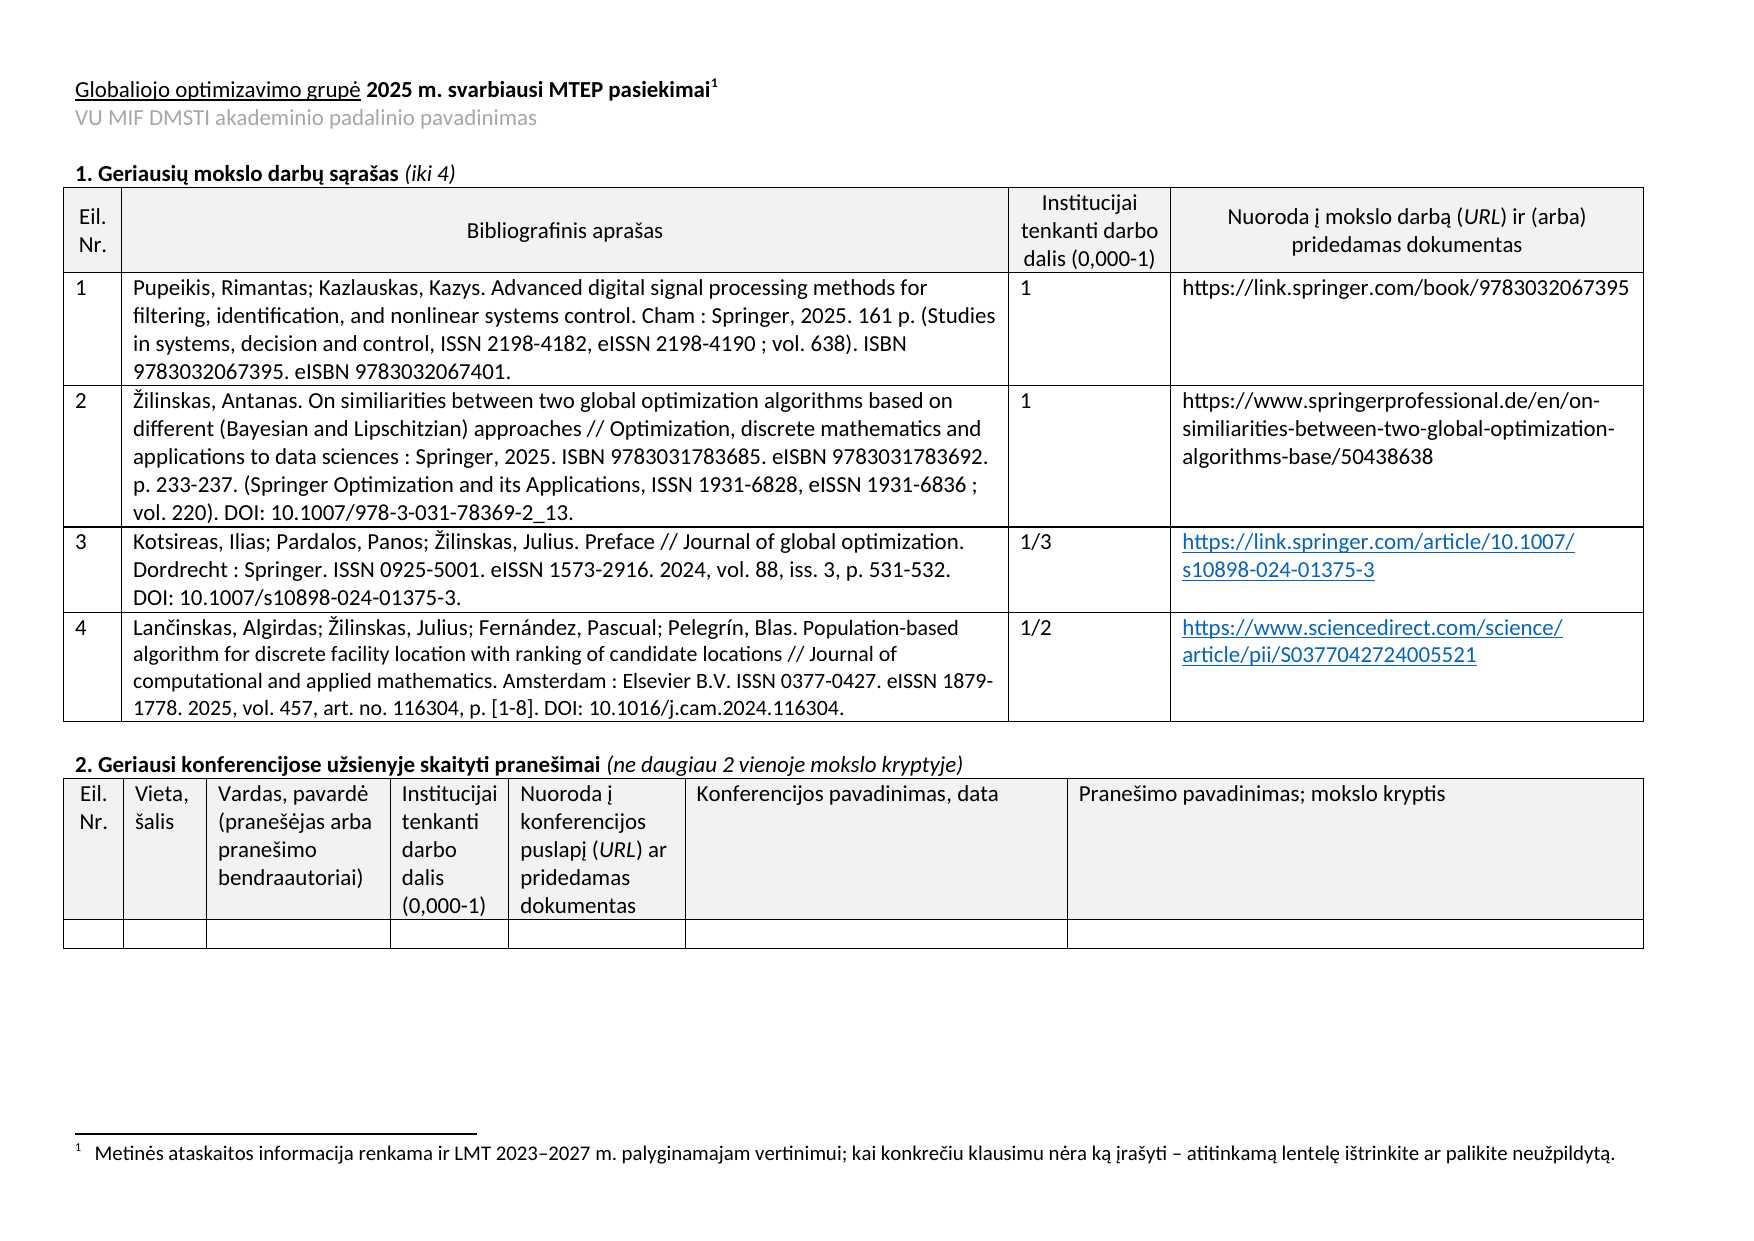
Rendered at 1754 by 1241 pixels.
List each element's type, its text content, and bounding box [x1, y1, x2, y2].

table_cell 1 [64, 273, 121, 385]
table_header Konferencijos pavadinimas, data [686, 779, 1067, 919]
table_header Vardas, pavardė (pranešėjas arba pranešimo bendraautoriai) [207, 779, 390, 919]
table_cell Kotsireas, Ilias; Pardalos, Panos; Žilinskas, Julius. Preface // Journal of global optimization. Dordrecht : Springer. ISSN 0925-5001. eISSN 1573-2916. 2024, vol. 88, iss. 3, p. 531-532. DOI: 10.1007/s10898-024-01375-3. [122, 528, 1008, 612]
table_cell Lančinskas, Algirdas; Žilinskas, Julius; Fernández, Pascual; Pelegrín, Blas. Population-based algorithm for discrete facility location with ranking of candidate locations // Journal of computational and applied mathematics. Amsterdam : Elsevier B.V. ISSN 0377-0427. eISSN 1879-1778. 2025, vol. 457, art. no. 116304, p. [1-8]. DOI: 10.1016/j.cam.2024.116304. [122, 613, 1008, 721]
table_cell 2 [64, 386, 121, 526]
text Globaliojo optimizavimo grupė 2025 m. svarbiausi MTEP pasiekimai VU MIF DMSTI akademinio padalinio pavadinimas [75, 75, 1679, 131]
table_header Institucijai tenkanti darbo dalis (0,000-1) [391, 779, 508, 919]
table_header Nuoroda į mokslo darbą (URL) ir (arba) pridedamas dokumentas [1171, 188, 1643, 272]
table_header Institucijai tenkanti darbo dalis (0,000-1) [1009, 188, 1170, 272]
table_cell https://www.sciencedirect.com/science/article/pii/S0377042724005521 [1171, 613, 1643, 721]
table_cell 1/3 [1009, 528, 1170, 612]
table_cell 3 [64, 528, 121, 612]
table_cell 1 [1009, 273, 1170, 385]
table_cell 1 [1009, 386, 1170, 526]
text 1. Geriausių mokslo darbų sąrašas (iki 4) [75, 159, 1679, 187]
table_header Bibliografinis aprašas [122, 188, 1008, 272]
table_cell Žilinskas, Antanas. On similiarities between two global optimization algorithms based on different (Bayesian and Lipschitzian) approaches // Optimization, discrete mathematics and applications to data sciences : Springer, 2025. ISBN 9783031783685. eISBN 9783031783692. p. 233-237. (Springer Optimization and its Applications, ISSN 1931-6828, eISSN 1931-6836 ; vol. 220). DOI: 10.1007/978-3-031-78369-2_13. [122, 386, 1008, 526]
table_cell [1068, 920, 1643, 948]
table_cell 1/2 [1009, 613, 1170, 721]
table_header Eil. Nr. [64, 779, 123, 919]
table_cell https://link.springer.com/book/9783032067395 [1171, 273, 1643, 385]
table_header Eil. Nr. [64, 188, 121, 272]
table_cell https://www.springerprofessional.de/en/on-similiarities-between-two-global-optimization-algorithms-base/50438638 [1171, 386, 1643, 526]
table_header Nuoroda į konferencijos puslapį (URL) ar pridedamas dokumentas [509, 779, 685, 919]
table_cell [686, 920, 1067, 948]
table_cell [207, 920, 390, 948]
table_cell Pupeikis, Rimantas; Kazlauskas, Kazys. Advanced digital signal processing methods for filtering, identification, and nonlinear systems control. Cham : Springer, 2025. 161 p. (Studies in systems, decision and control, ISSN 2198-4182, eISSN 2198-4190 ; vol. 638). ISBN 9783032067395. eISBN 9783032067401. [122, 273, 1008, 385]
text 2. Geriausi konferencijose užsienyje skaityti pranešimai (ne daugiau 2 vienoje mokslo kryptyje) [75, 750, 1679, 778]
table_cell [64, 920, 123, 948]
table_cell [509, 920, 685, 948]
table_cell [391, 920, 508, 948]
table_cell https://link.springer.com/article/10.1007/s10898-024-01375-3 [1171, 528, 1643, 612]
table_cell [124, 920, 206, 948]
table_header Vieta, šalis [124, 779, 206, 919]
table_cell 4 [64, 613, 121, 721]
table_header Pranešimo pavadinimas; mokslo kryptis [1068, 779, 1643, 919]
